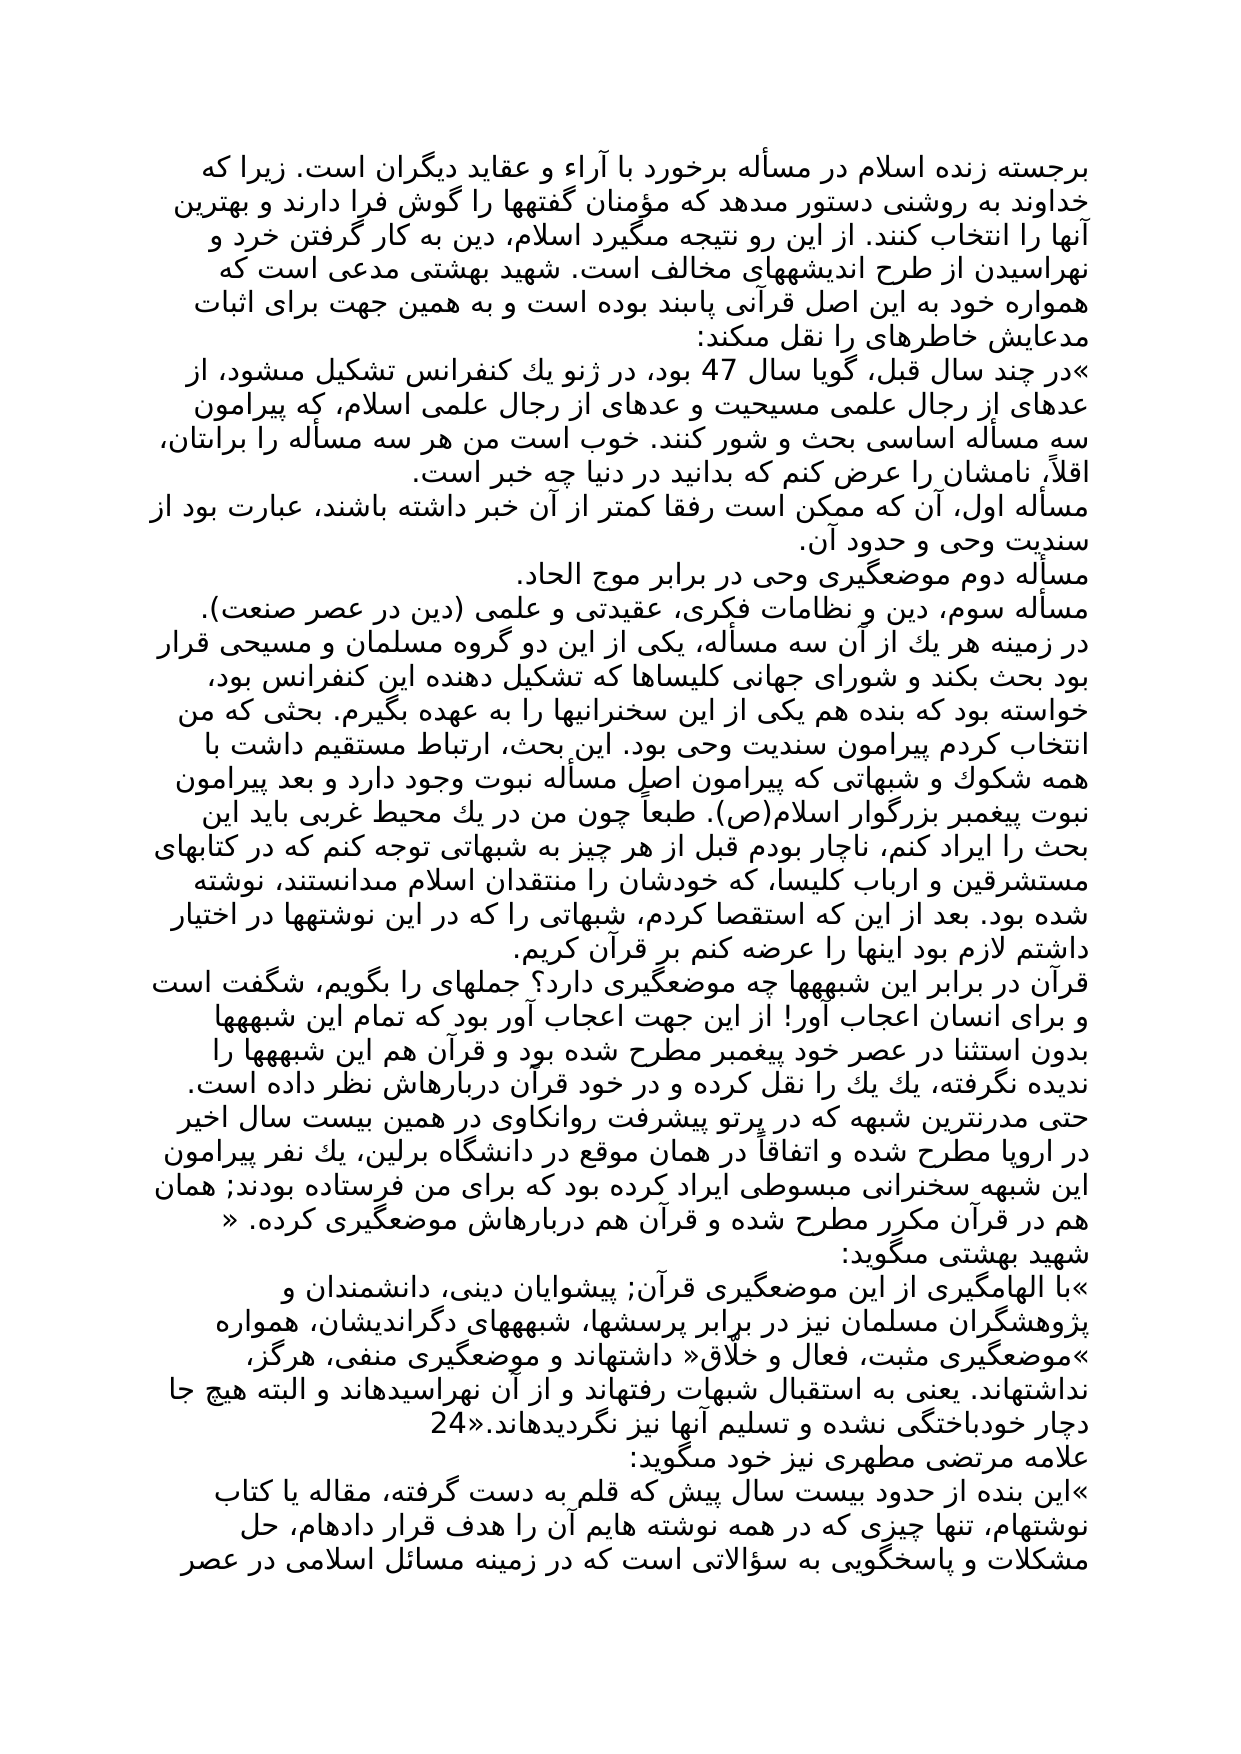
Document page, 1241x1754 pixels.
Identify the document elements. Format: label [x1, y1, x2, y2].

text [150, 150, 1090, 1576]
